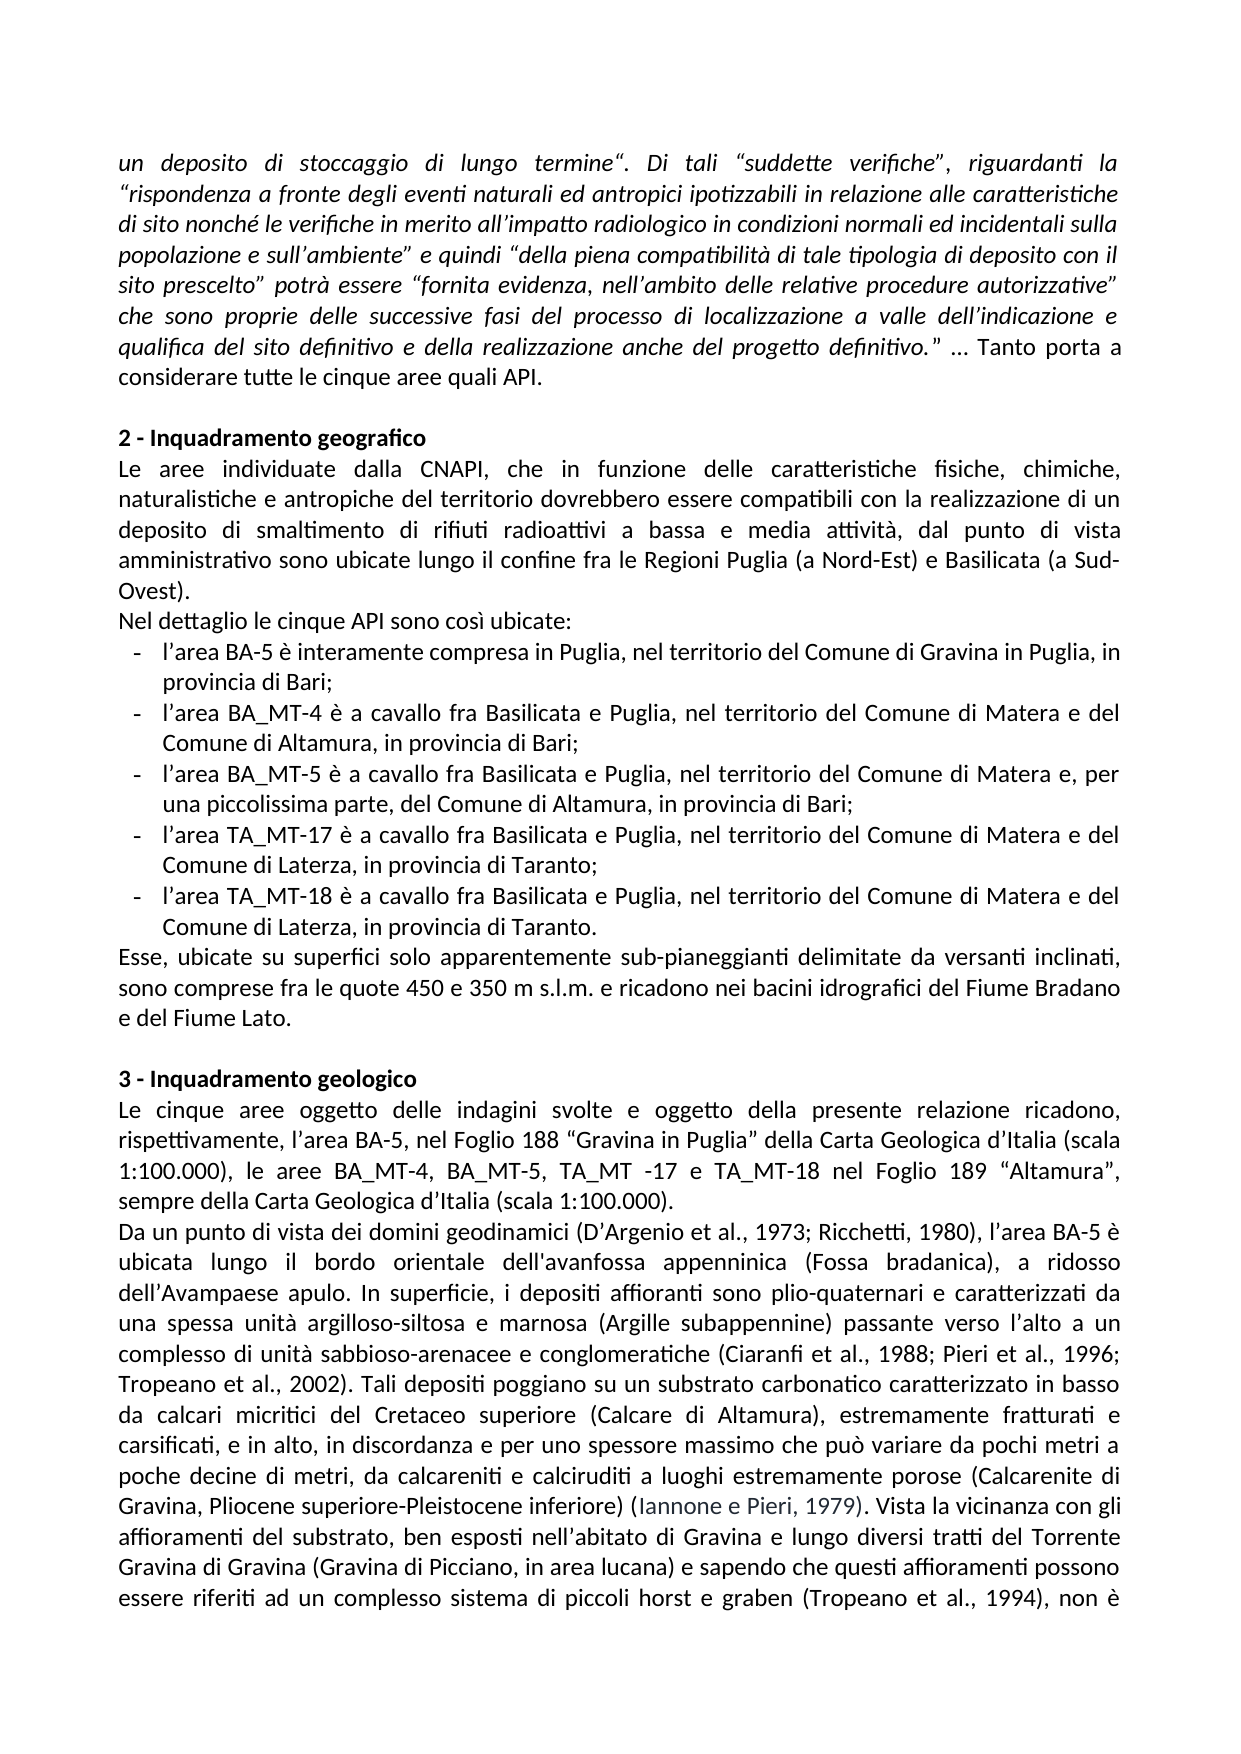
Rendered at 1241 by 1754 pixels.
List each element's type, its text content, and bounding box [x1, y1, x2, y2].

text Esse, ubicate su superfici solo apparentemente sub-pianeggianti delimitate da versanti inclinati, sono comprese fra le quote 450 e 350 m s.l.m. e ricadono nei bacini idrografici del Fiume Bradano e del Fiume Lato. [118, 941, 1122, 1033]
list l’area TA_MT-17 è a cavallo fra Basilicata e Puglia, nel territorio del Comune di Matera e del Comune di Laterza, in provincia di Taranto; [133, 819, 1122, 880]
text Le cinque aree oggetto delle indagini svolte e oggetto della presente relazione ricadono, rispettivamente, l’area BA-5, nel Foglio 188 “Gravina in Puglia” della Carta Geologica d’Italia (scala 1:100.000), le aree BA_MT-4, BA_MT-5, TA_MT -17 e TA_MT-18 nel Foglio 189 “Altamura”, sempre della Carta Geologica d’Italia (scala 1:100.000). [118, 1094, 1122, 1216]
list l’area BA_MT-4 è a cavallo fra Basilicata e Puglia, nel territorio del Comune di Matera e del Comune di Altamura, in provincia di Bari; [133, 697, 1122, 758]
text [118, 1216, 1122, 1613]
text Le aree individuate dalla CNAPI, che in funzione delle caratteristiche fisiche, chimiche, naturalistiche e antropiche del territorio dovrebbero essere compatibili con la realizzazione di un deposito di smaltimento di rifiuti radioattivi a bassa e media attività, dal punto di vista amministrativo sono ubicate lungo il confine fra le Regioni Puglia (a Nord-Est) e Basilicata (a Sud-Ovest). [118, 453, 1122, 605]
list l’area TA_MT-18 è a cavallo fra Basilicata e Puglia, nel territorio del Comune di Matera e del Comune di Laterza, in provincia di Taranto. [133, 880, 1122, 941]
list l’area BA_MT-5 è a cavallo fra Basilicata e Puglia, nel territorio del Comune di Matera e, per una piccolissima parte, del Comune di Altamura, in provincia di Bari; [133, 758, 1122, 819]
text 2 - Inquadramento geografico [118, 422, 1122, 453]
text Nel dettaglio le cinque API sono così ubicate: [118, 605, 1122, 636]
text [118, 148, 1122, 392]
text 3 - Inquadramento geologico [118, 1063, 1122, 1094]
list l’area BA-5 è interamente compresa in Puglia, nel territorio del Comune di Gravina in Puglia, in provincia di Bari; [133, 636, 1122, 697]
